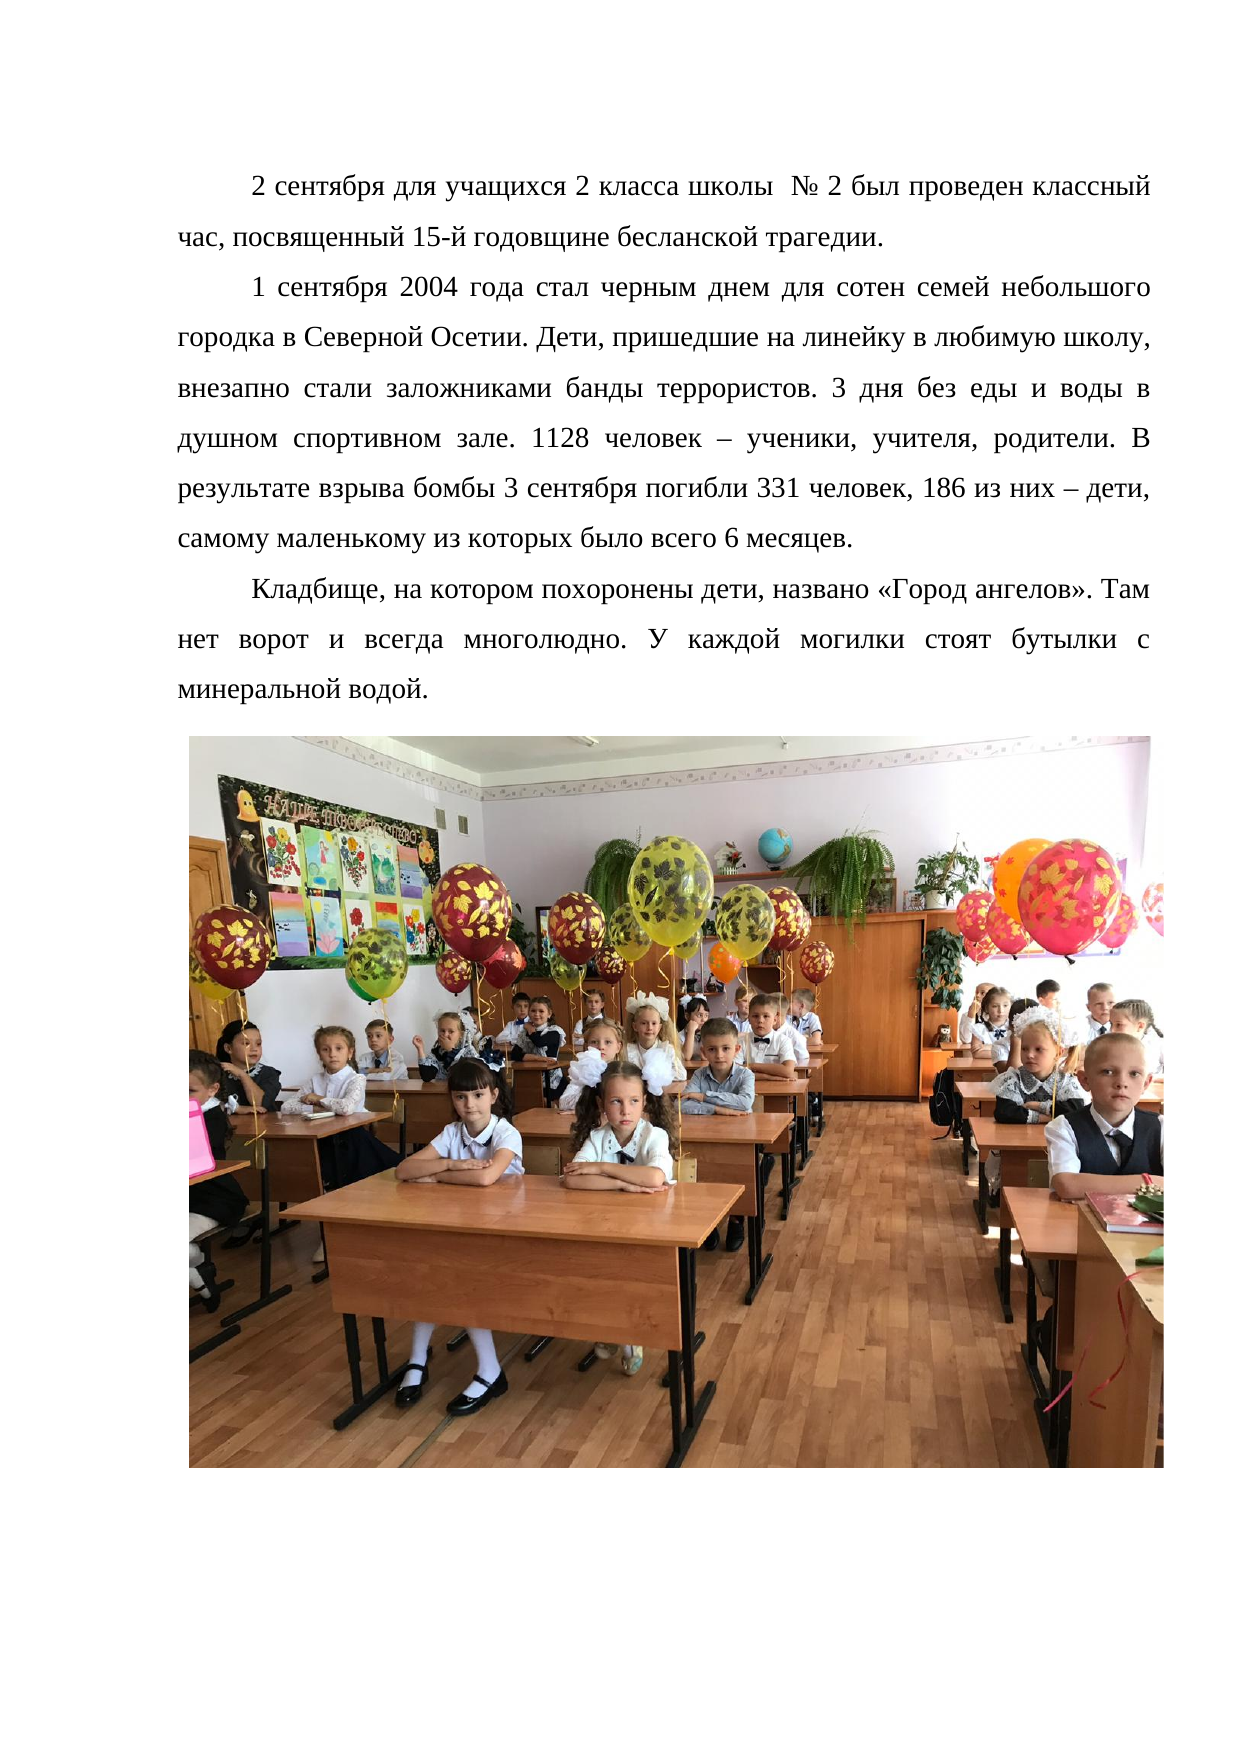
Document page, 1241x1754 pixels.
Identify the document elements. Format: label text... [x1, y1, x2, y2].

text 2 сентября для учащихся 2 класса школы № 2 был проведен классный час, посвященный 15-й годовщине бесланской трагедии. [177, 168, 1152, 252]
picture [189, 736, 1164, 1468]
text Кладбище, на котором похоронены дети, названо «Город ангелов». Там нет ворот и всегда многолюдно. У каждой могилки стоят бутылки с минеральной водой. [177, 571, 1152, 705]
text 1 сентября 2004 года стал черным днем для сотен семей небольшого городка в Северной Осетии. Дети, пришедшие на линейку в любимую школу, внезапно стали заложниками банды террористов. 3 дня без еды и воды в душном спортивном зале. 1128 человек – ученики, учителя, родители. В результате взрыва бомбы 3 сентября погибли 331 человек, 186 из них – дети, самому маленькому из которых было всего 6 месяцев. [177, 269, 1152, 554]
